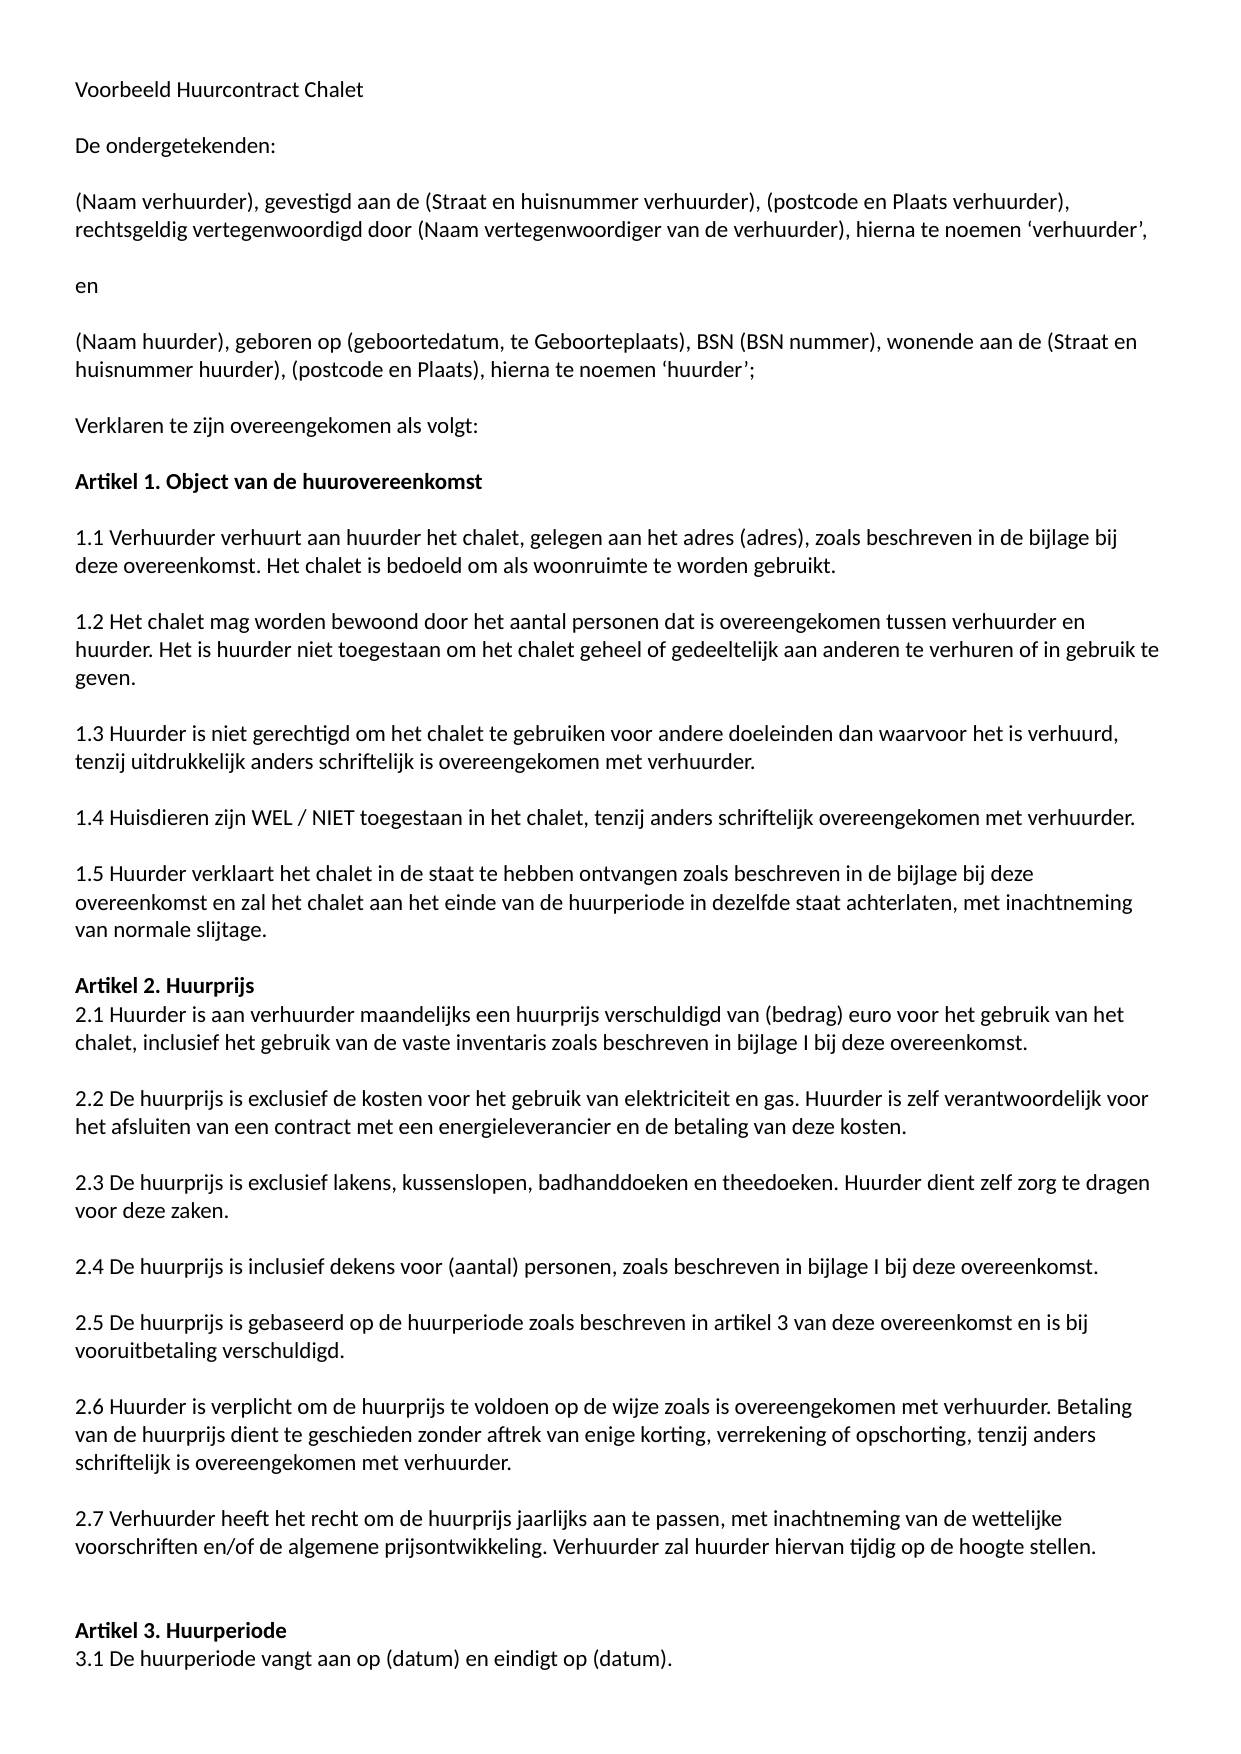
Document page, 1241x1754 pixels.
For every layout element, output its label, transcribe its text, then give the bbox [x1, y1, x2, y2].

text 1.2 Het chalet mag worden bewoond door het aantal personen dat is overeengekomen tussen verhuurder en huurder. Het is huurder niet toegestaan om het chalet geheel of gedeeltelijk aan anderen te verhuren of in gebruik te geven. [75, 607, 1165, 691]
text 1.4 Huisdieren zijn WEL / NIET toegestaan in het chalet, tenzij anders schriftelijk overeengekomen met verhuurder. [75, 803, 1165, 832]
text 1.5 Huurder verklaart het chalet in de staat te hebben ontvangen zoals beschreven in de bijlage bij deze overeenkomst en zal het chalet aan het einde van de huurperiode in dezelfde staat achterlaten, met inachtneming van normale slijtage. [75, 859, 1165, 944]
text 2.5 De huurprijs is gebaseerd op de huurperiode zoals beschreven in artikel 3 van deze overeenkomst en is bij vooruitbetaling verschuldigd. [75, 1308, 1165, 1364]
text De ondergetekenden: [75, 131, 1165, 159]
text 1.3 Huurder is niet gerechtigd om het chalet te gebruiken voor andere doeleinden dan waarvoor het is verhuurd, tenzij uitdrukkelijk anders schriftelijk is overeengekomen met verhuurder. [75, 719, 1165, 776]
text en [75, 271, 1165, 299]
text 3.1 De huurperiode vangt aan op (datum) en eindigt op (datum). [75, 1644, 1165, 1672]
text 2.7 Verhuurder heeft het recht om de huurprijs jaarlijks aan te passen, met inachtneming van de wettelijke voorschriften en/of de algemene prijsontwikkeling. Verhuurder zal huurder hiervan tijdig op de hoogte stellen. [75, 1504, 1165, 1560]
text 2.6 Huurder is verplicht om de huurprijs te voldoen op de wijze zoals is overeengekomen met verhuurder. Betaling van de huurprijs dient te geschieden zonder aftrek van enige korting, verrekening of opschorting, tenzij anders schriftelijk is overeengekomen met verhuurder. [75, 1392, 1165, 1476]
text 2.2 De huurprijs is exclusief de kosten voor het gebruik van elektriciteit en gas. Huurder is zelf verantwoordelijk voor het afsluiten van een contract met een energieleverancier en de betaling van deze kosten. [75, 1084, 1165, 1140]
text 2.1 Huurder is aan verhuurder maandelijks een huurprijs verschuldigd van (bedrag) euro voor het gebruik van het chalet, inclusief het gebruik van de vaste inventaris zoals beschreven in bijlage I bij deze overeenkomst. [75, 1000, 1165, 1056]
text Voorbeeld Huurcontract Chalet [75, 75, 1165, 103]
text Verklaren te zijn overeengekomen als volgt: [75, 411, 1165, 439]
text Artikel 3. Huurperiode [75, 1616, 1165, 1644]
text 1.1 Verhuurder verhuurt aan huurder het chalet, gelegen aan het adres (adres), zoals beschreven in de bijlage bij deze overeenkomst. Het chalet is bedoeld om als woonruimte te worden gebruikt. [75, 523, 1165, 579]
text (Naam huurder), geboren op (geboortedatum, te Geboorteplaats), BSN (BSN nummer), wonende aan de (Straat en huisnummer huurder), (postcode en Plaats), hierna te noemen ‘huurder’; [75, 327, 1165, 383]
text (Naam verhuurder), gevestigd aan de (Straat en huisnummer verhuurder), (postcode en Plaats verhuurder), rechtsgeldig vertegenwoordigd door (Naam vertegenwoordiger van de verhuurder), hierna te noemen ‘verhuurder’, [75, 187, 1165, 243]
text 2.3 De huurprijs is exclusief lakens, kussenslopen, badhanddoeken en theedoeken. Huurder dient zelf zorg te dragen voor deze zaken. [75, 1168, 1165, 1224]
text 2.4 De huurprijs is inclusief dekens voor (aantal) personen, zoals beschreven in bijlage I bij deze overeenkomst. [75, 1252, 1165, 1280]
text Artikel 1. Object van de huurovereenkomst [75, 467, 1165, 495]
text Artikel 2. Huurprijs [75, 972, 1165, 1000]
